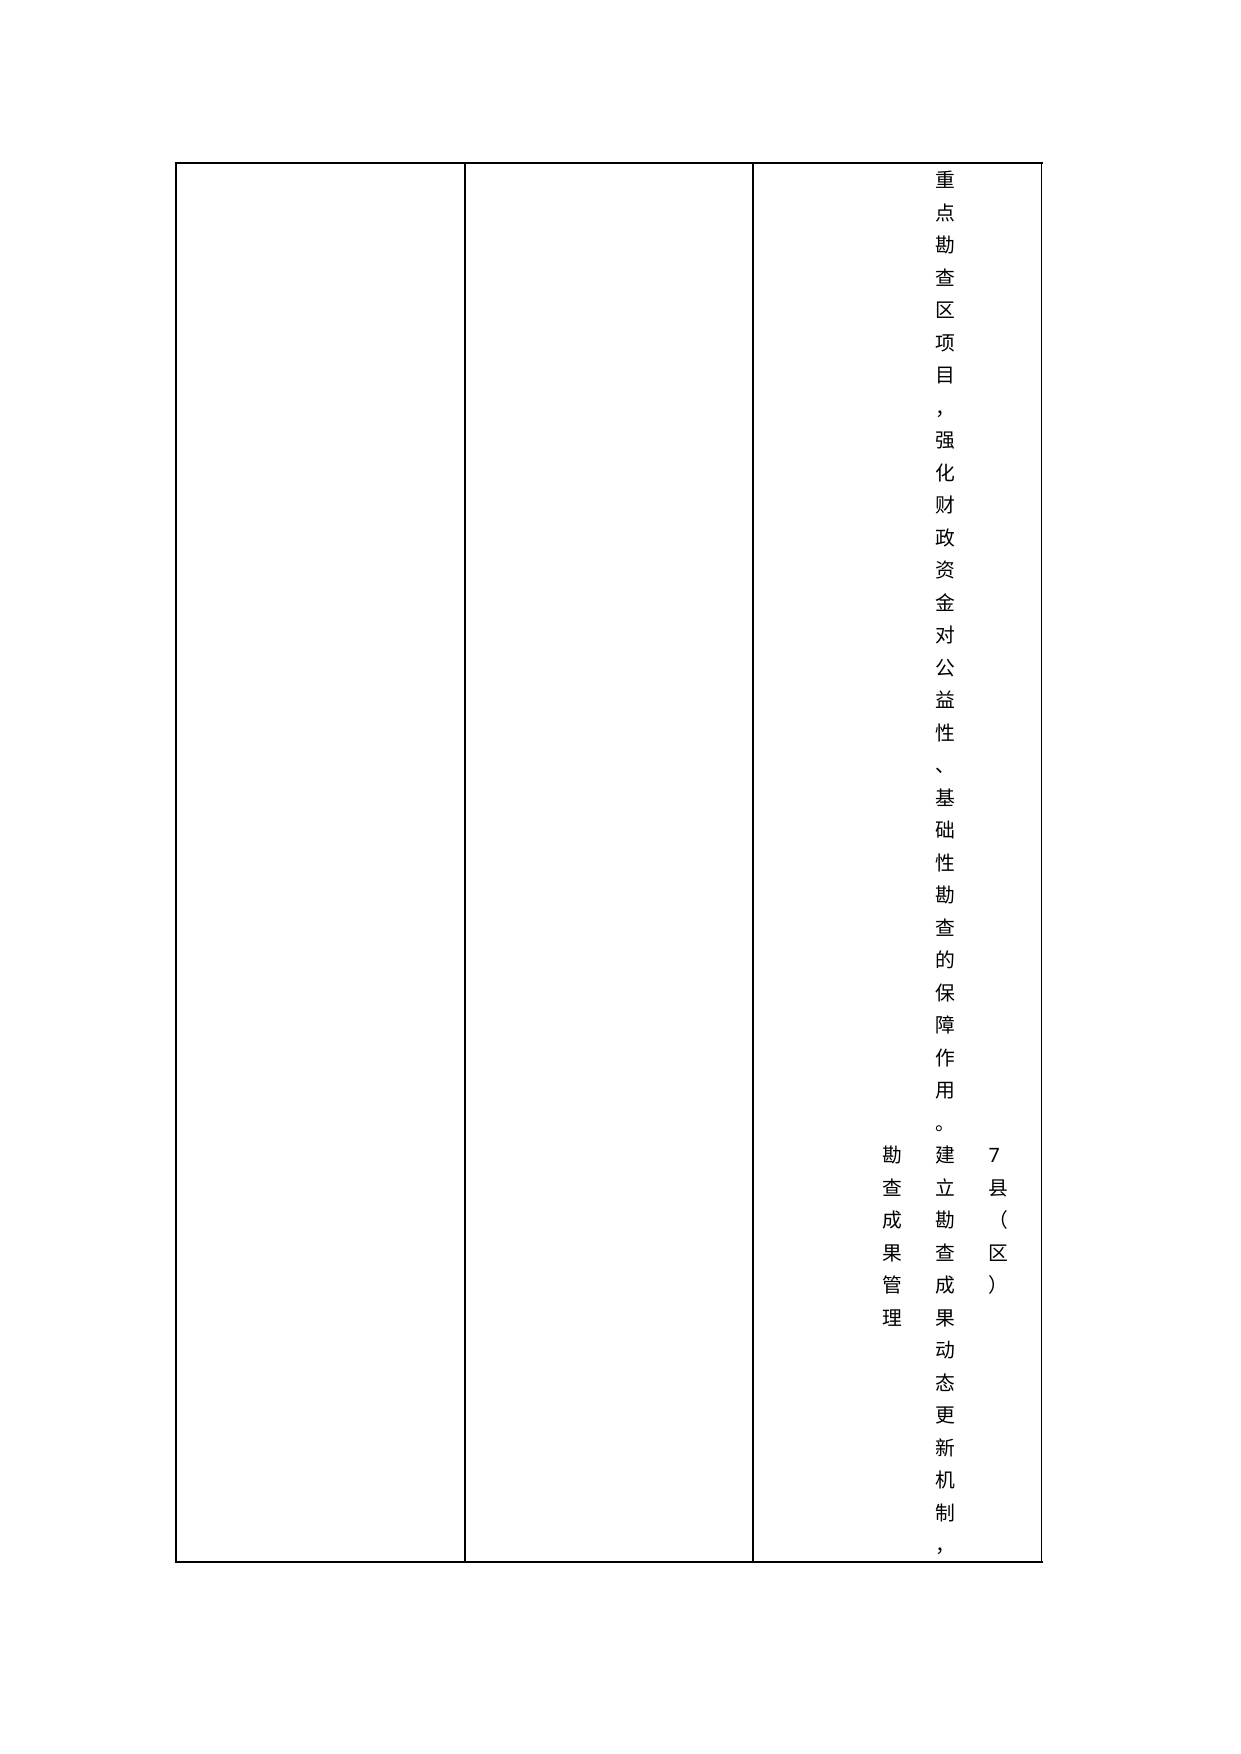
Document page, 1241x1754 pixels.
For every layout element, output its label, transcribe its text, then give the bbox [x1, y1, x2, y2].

table_cell 1 [177, 164, 464, 1561]
table_cell ★ [466, 164, 752, 1561]
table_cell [754, 164, 1041, 1561]
